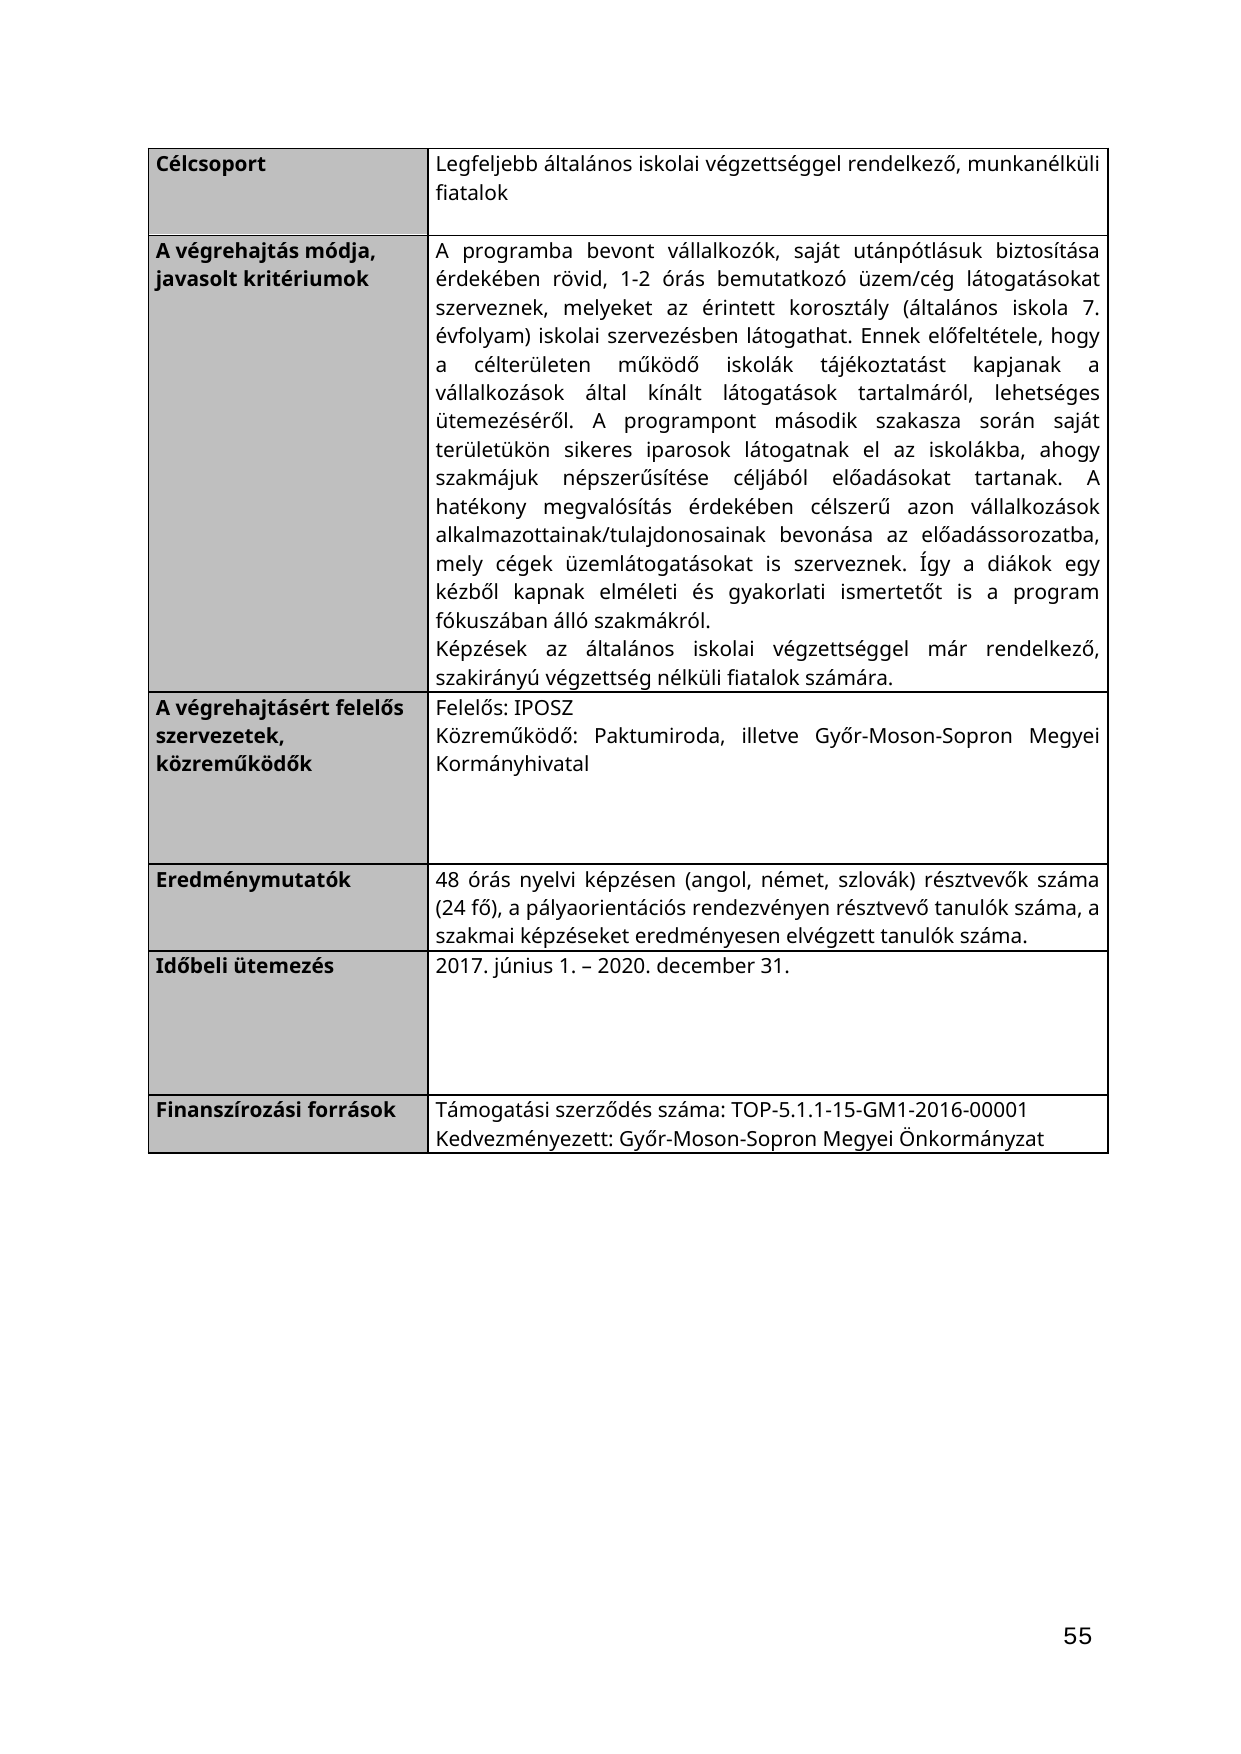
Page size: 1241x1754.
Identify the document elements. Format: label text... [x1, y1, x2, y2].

table_cell 48 órás nyelvi képzésen (angol, német, szlovák) résztvevők száma (24 fő), a pályaorientációs rendezvényen résztvevő tanulók száma, a szakmai képzéseket eredményesen elvégzett tanulók száma. [429, 865, 1107, 950]
table_header Legfeljebb általános iskolai végzettséggel rendelkező, munkanélküli fiatalok [429, 149, 1107, 234]
table_cell Támogatási szerződés száma: TOP-5.1.1-15-GM1-2016-00001 Kedvezményezett: Győr-Moson-Sopron Megyei Önkormányzat [429, 1096, 1107, 1152]
table_cell A végrehajtásért felelős szervezetek, közreműködők [149, 693, 427, 863]
table_cell Felelős: IPOSZ Közreműködő: Paktumiroda, illetve Győr-Moson-Sopron Megyei Kormányhivatal [429, 693, 1107, 863]
table_cell A végrehajtás módja, javasolt kritériumok [149, 236, 427, 691]
table_cell Időbeli ütemezés [149, 952, 427, 1094]
table_cell 2017. június 1. – 2020. december 31. [429, 952, 1107, 1094]
table_cell Finanszírozási források [149, 1096, 427, 1152]
table_header Célcsoport [149, 149, 427, 234]
table_cell Eredménymutatók [149, 865, 427, 950]
table_cell A programba bevont vállalkozók, saját utánpótlásuk biztosítása érdekében rövid, 1-2 órás bemutatkozó üzem/cég látogatásokat szerveznek, melyeket az érintett korosztály (általános iskola 7. évfolyam) iskolai szervezésben látogathat. Ennek előfeltétele, hogy a célterületen működő iskolák tájékoztatást kapjanak a vállalkozások által kínált látogatások tartalmáról, lehetséges ütemezéséről. A programpont második szakasza során saját területükön sikeres iparosok látogatnak el az iskolákba, ahogy szakmájuk népszerűsítése céljából előadásokat tartanak. A hatékony megvalósítás érdekében célszerű azon vállalkozások alkalmazottainak/tulajdonosainak bevonása az előadássorozatba, mely cégek üzemlátogatásokat is szerveznek. Így a diákok egy kézből kapnak elméleti és gyakorlati ismertetőt is a program fókuszában álló szakmákról. Képzések az általános iskolai végzettséggel már rendelkező, szakirányú végzettség nélküli fiatalok számára. [429, 236, 1107, 691]
